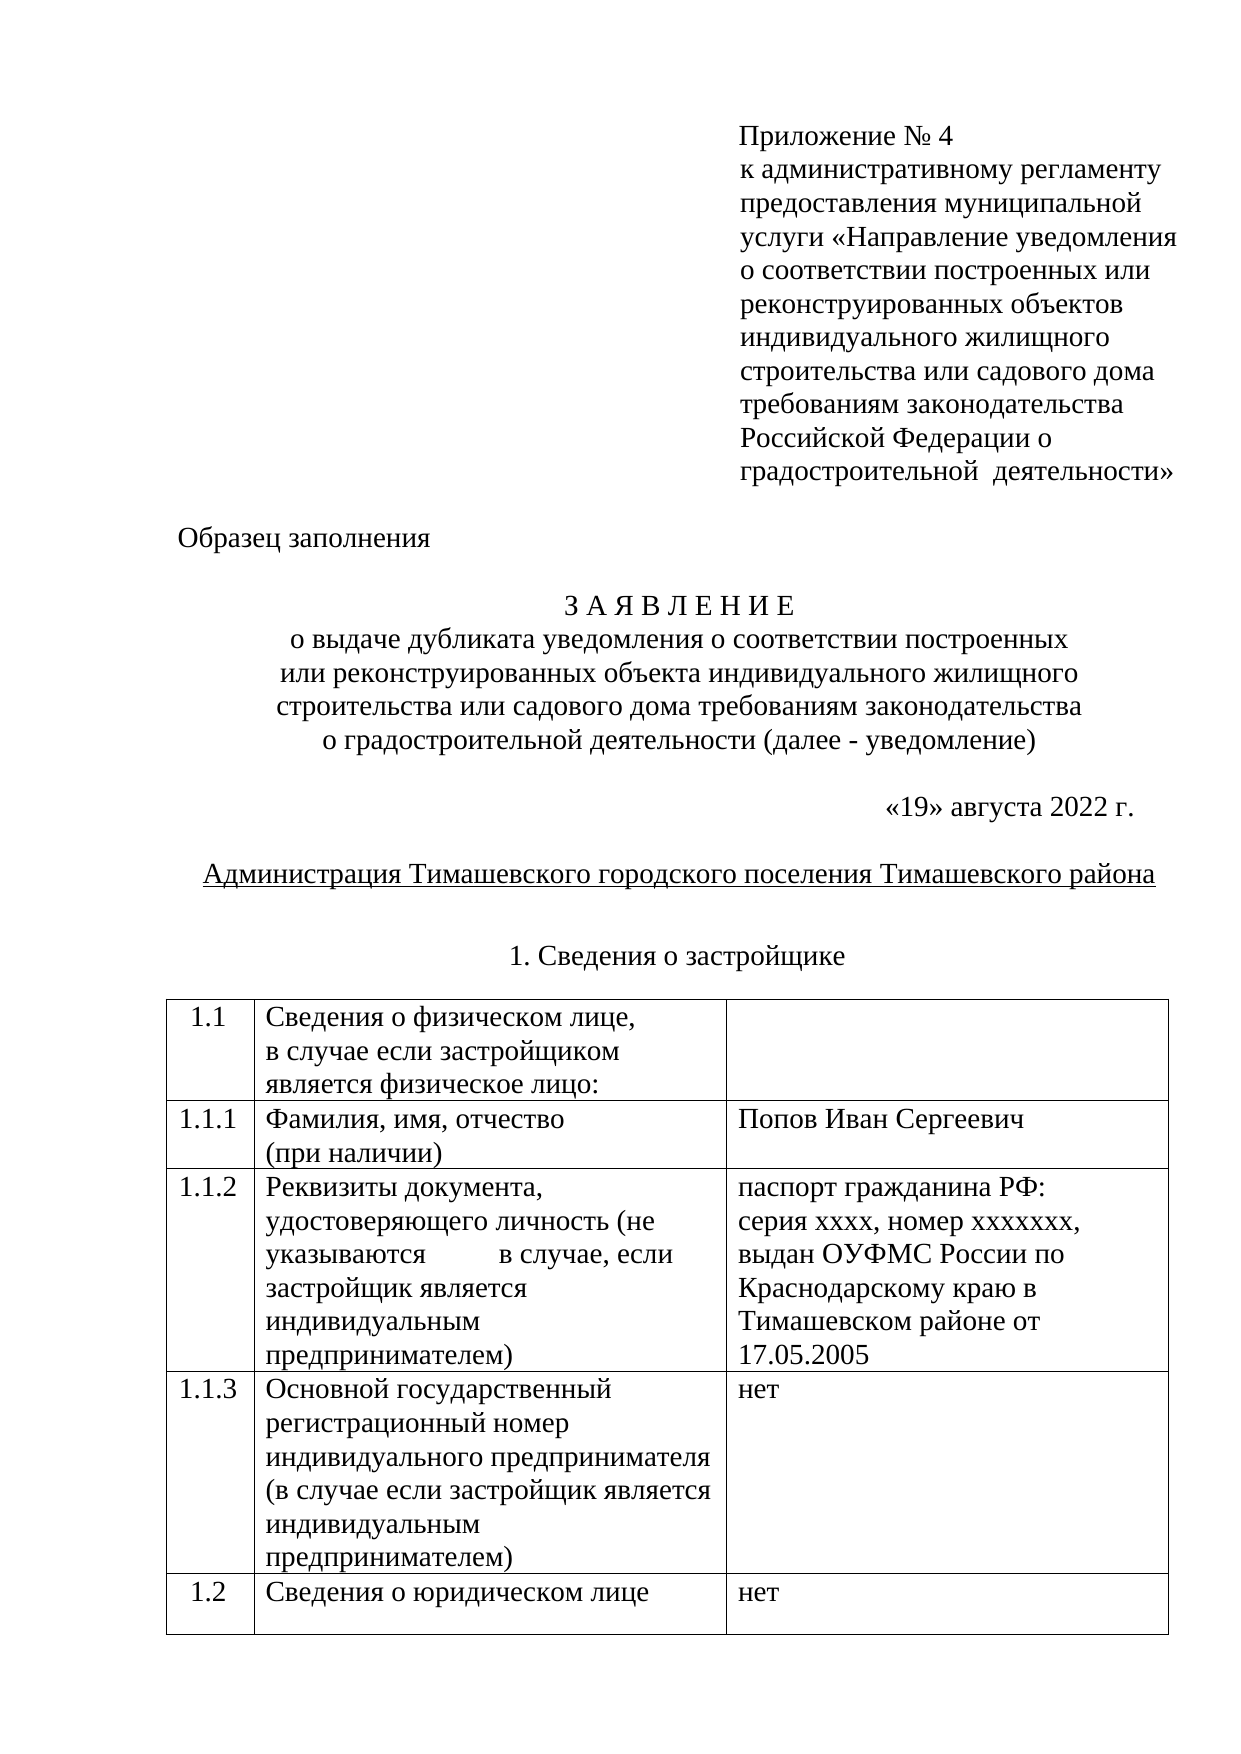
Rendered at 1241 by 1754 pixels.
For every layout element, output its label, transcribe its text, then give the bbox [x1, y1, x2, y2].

text к административному регламенту предоставления муниципальной услуги «Направление уведомления о соответствии построенных или реконструированных объектов индивидуального жилищного строительства или садового дома требованиям законодательства Российской Федерации о градостроительной деятельности» [740, 152, 1181, 487]
text 1. Сведения о застройщике [177, 938, 1177, 972]
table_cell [255, 1574, 726, 1634]
table_cell Реквизиты документа, удостоверяющего личность (не указываются в случае, если застройщик является индивидуальным предпринимателем) [255, 1169, 726, 1371]
text «19» августа 2022 г. [841, 789, 1181, 822]
table_cell Попов Иван Сергеевич [727, 1101, 1168, 1168]
table_cell нет [727, 1574, 1168, 1634]
table_cell 1.1.1 [167, 1101, 254, 1168]
table_header 1.1 [167, 1000, 254, 1100]
table_cell 1.1.2 [167, 1169, 254, 1371]
text о выдаче дубликата уведомления о соответствии построенных [177, 621, 1181, 655]
text о градостроительной деятельности (далее - уведомление) [177, 722, 1181, 755]
table_cell нет [727, 1372, 1168, 1573]
table_cell паспорт гражданина РФ: серия хххх, номер ххххххх, выдан ОУФМС России по Краснодарскому краю в Тимашевском районе от 17.05.2005 [727, 1169, 1168, 1371]
table_cell Основной государственный регистрационный номер индивидуального предпринимателя (в случае если застройщик является индивидуальным предпринимателем) [255, 1372, 726, 1573]
table_cell Фамилия, имя, отчество (при наличии) [255, 1101, 726, 1168]
text Администрация Тимашевского городского поселения Тимашевского района [177, 857, 1181, 890]
text строительства или садового дома требованиям законодательства [177, 688, 1181, 722]
table_header Сведения о физическом лице, в случае если застройщиком является физическое лицо: [255, 1000, 726, 1100]
text Образец заполнения [177, 521, 1181, 554]
text Приложение № 4 [738, 118, 1181, 152]
table_cell 1.1.3 [167, 1372, 254, 1573]
text З А Я В Л Е Н И Е [177, 588, 1181, 621]
table_cell 1.2 [167, 1574, 254, 1634]
table_header [727, 1000, 1168, 1100]
text или реконструированных объекта индивидуального жилищного [177, 655, 1181, 688]
